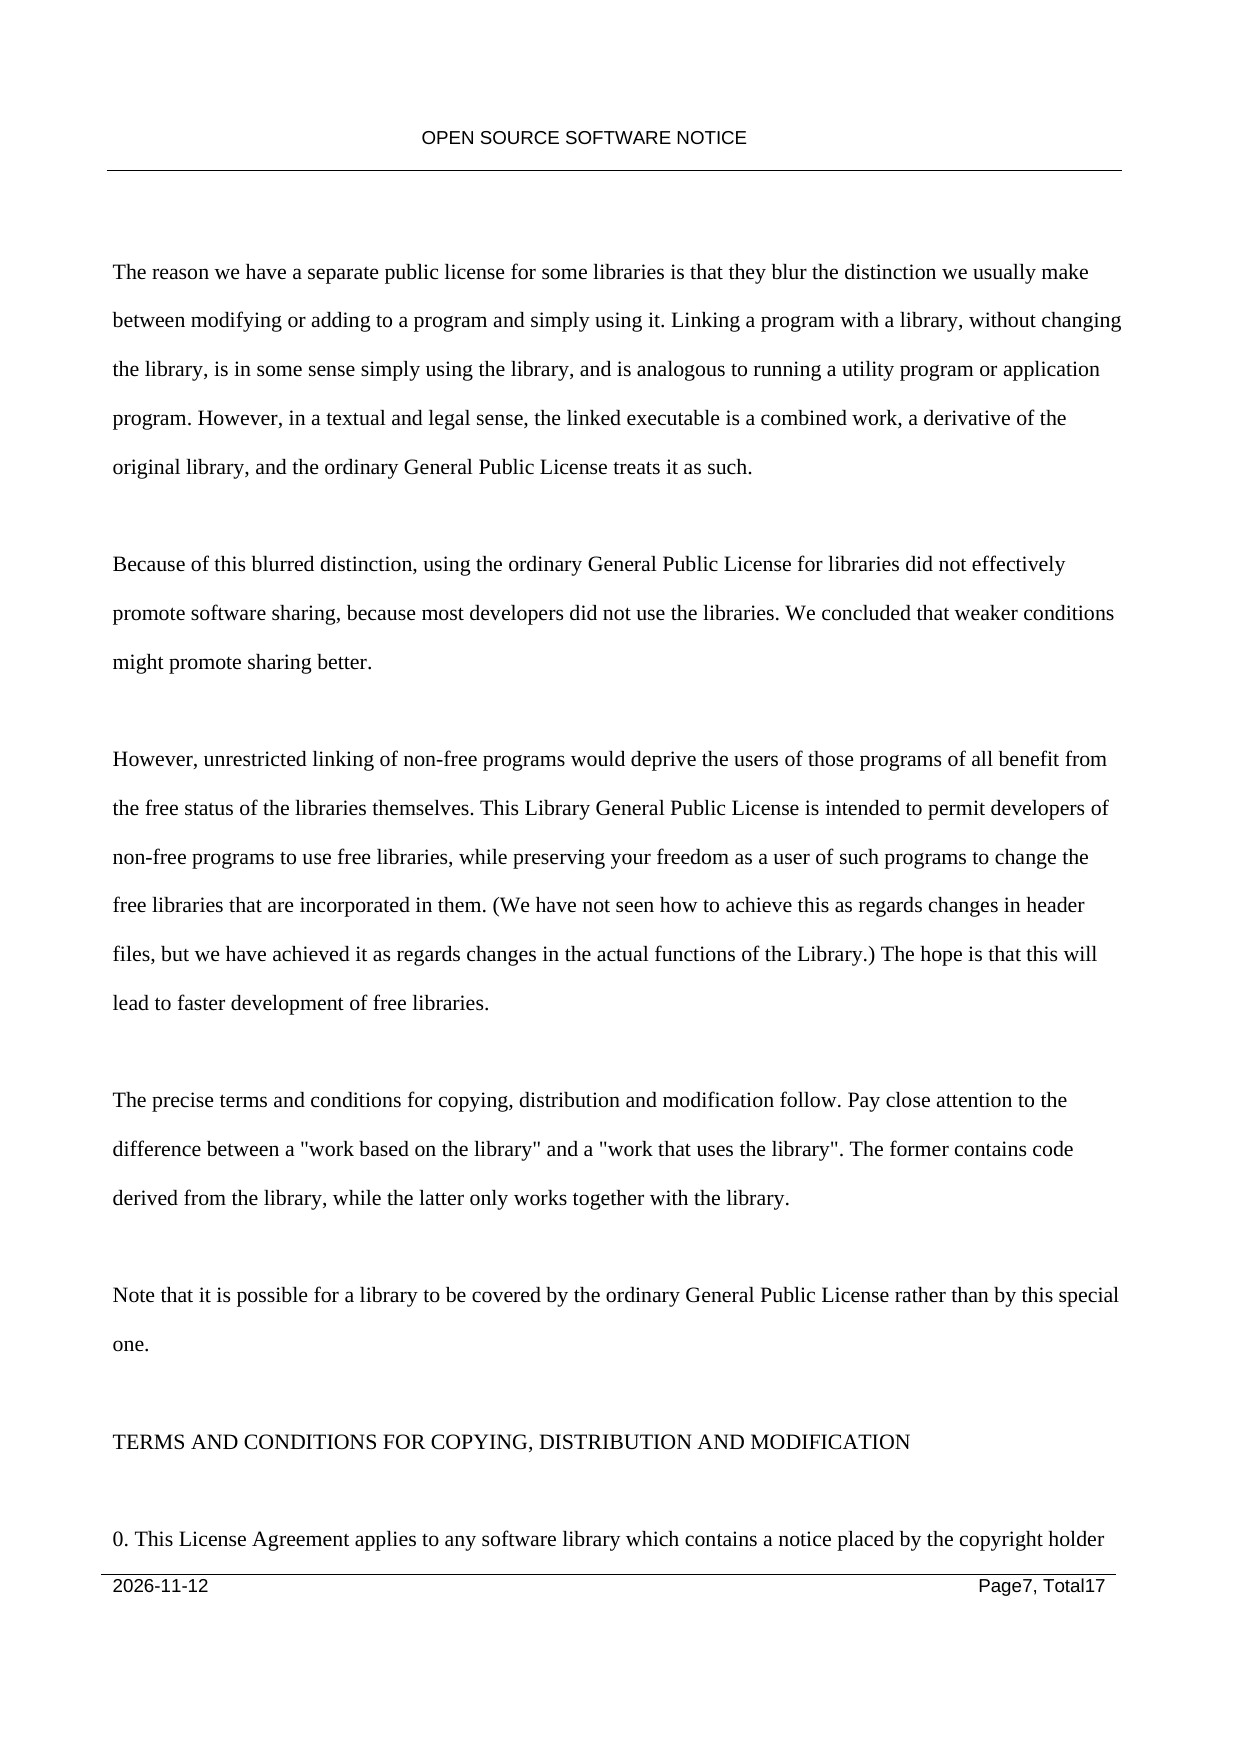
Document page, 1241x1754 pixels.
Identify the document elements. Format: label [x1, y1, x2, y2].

text [112, 206, 1128, 1555]
